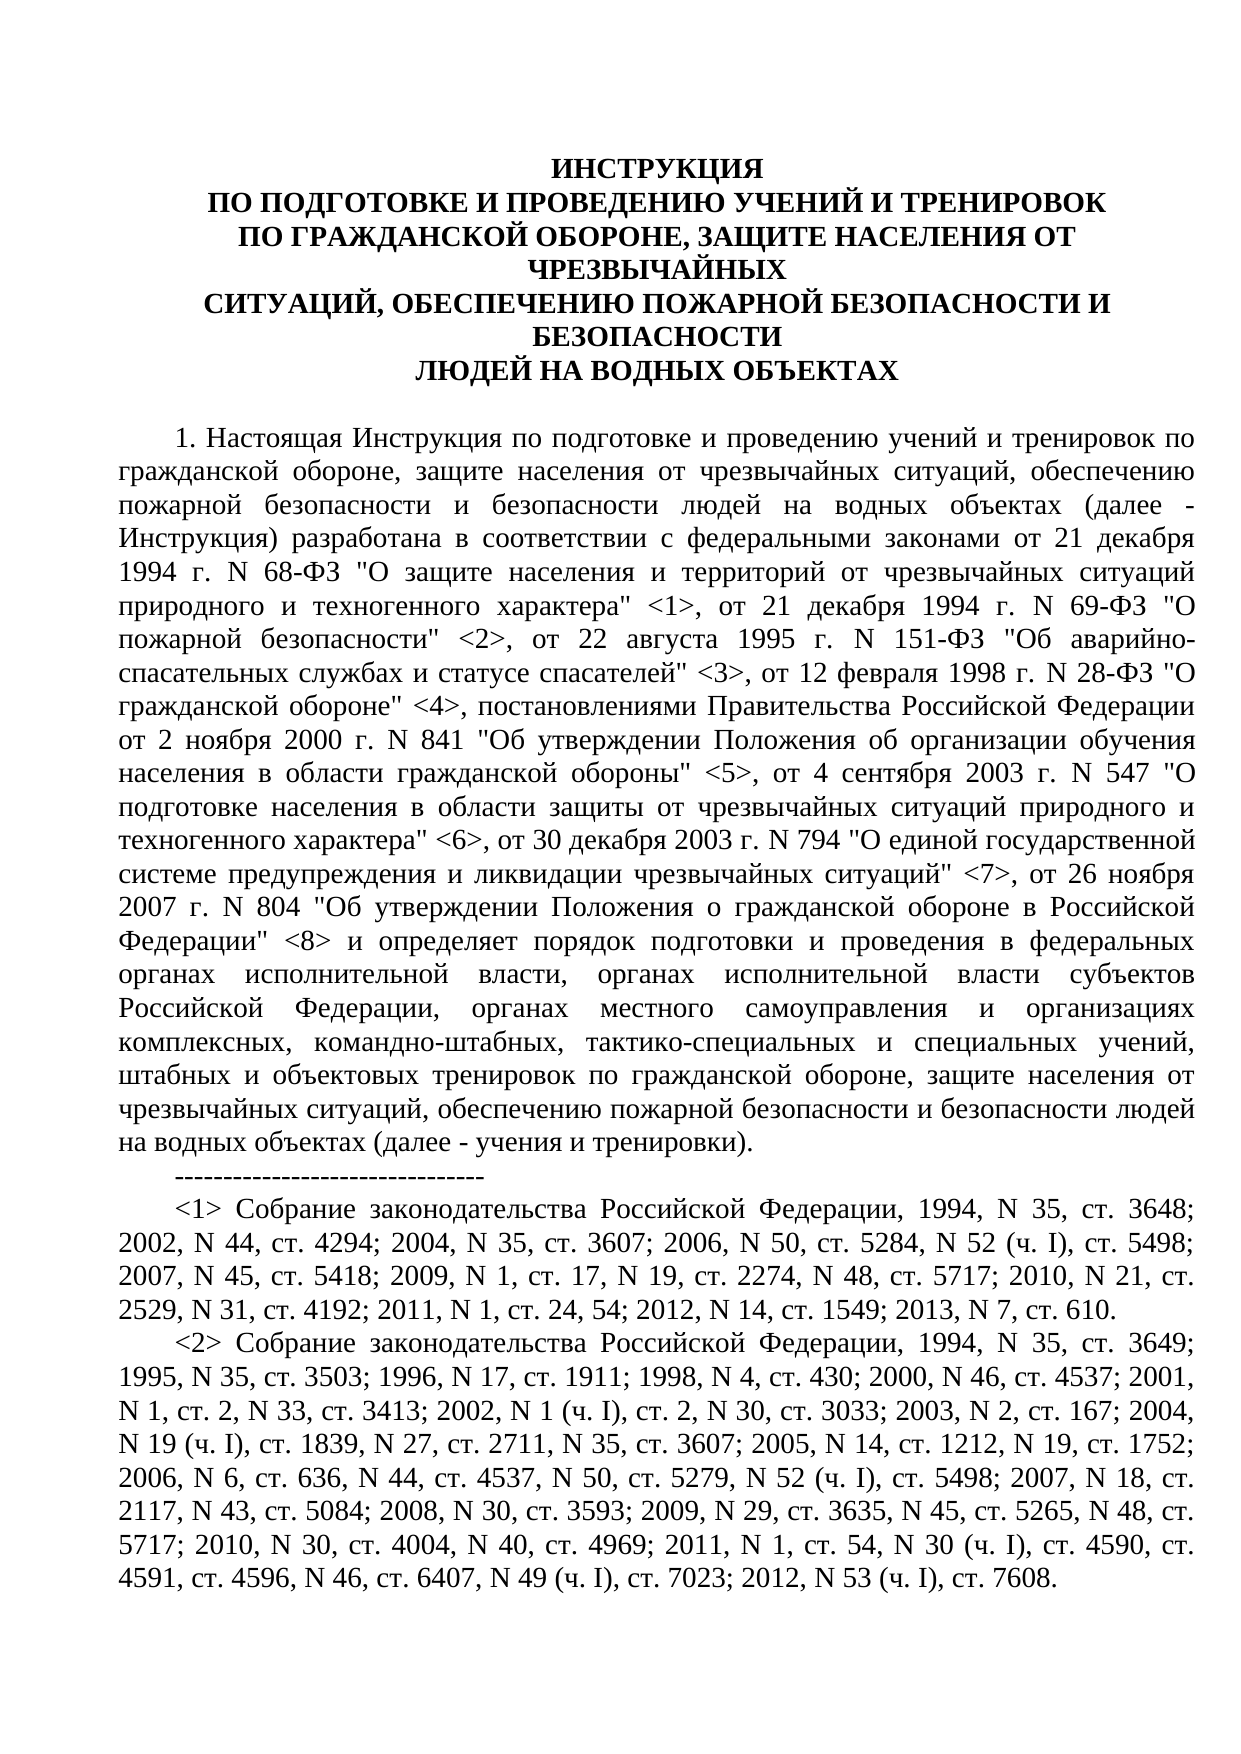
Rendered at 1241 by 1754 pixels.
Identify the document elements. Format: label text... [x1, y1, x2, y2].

text ЛЮДЕЙ НА ВОДНЫХ ОБЪЕКТАХ [118, 353, 1196, 386]
text 1. Настоящая Инструкция по подготовке и проведению учений и тренировок по гражданской обороне, защите населения от чрезвычайных ситуаций, обеспечению пожарной безопасности и безопасности людей на водных объектах (далее - Инструкция) разработана в соответствии с федеральными законами от 21 декабря 1994 г. N 68-ФЗ "О защите населения и территорий от чрезвычайных ситуаций природного и техногенного характера" <1>, от 21 декабря 1994 г. N 69-ФЗ "О пожарной безопасности" <2>, от 22 августа 1995 г. N 151-ФЗ "Об аварийно-спасательных службах и статусе спасателей" <3>, от 12 февраля 1998 г. N 28-ФЗ "О гражданской обороне" <4>, постановлениями Правительства Российской Федерации от 2 ноября 2000 г. N 841 "Об утверждении Положения об организации обучения населения в области гражданской обороны" <5>, от 4 сентября 2003 г. N 547 "О подготовке населения в области защиты от чрезвычайных ситуаций природного и техногенного характера" <6>, от 30 декабря 2003 г. N 794 "О единой государственной системе предупреждения и ликвидации чрезвычайных ситуаций" <7>, от 26 ноября 2007 г. N 804 "Об утверждении Положения о гражданской обороне в Российской Федерации" <8> и определяет порядок подготовки и проведения в федеральных органах исполнительной власти, органах исполнительной власти субъектов Российской Федерации, органах местного самоуправления и организациях комплексных, командно-штабных, тактико-специальных и специальных учений, штабных и объектовых тренировок по гражданской обороне, защите населения от чрезвычайных ситуаций, обеспечению пожарной безопасности и безопасности людей на водных объектах (далее - учения и тренировки). [118, 420, 1196, 1158]
text ИНСТРУКЦИЯ [118, 152, 1196, 185]
text -------------------------------- [118, 1158, 1196, 1191]
text <2> Собрание законодательства Российской Федерации, 1994, N 35, ст. 3649; 1995, N 35, ст. 3503; 1996, N 17, ст. 1911; 1998, N 4, ст. 430; 2000, N 46, ст. 4537; 2001, N 1, ст. 2, N 33, ст. 3413; 2002, N 1 (ч. I), ст. 2, N 30, ст. 3033; 2003, N 2, ст. 167; 2004, N 19 (ч. I), ст. 1839, N 27, ст. 2711, N 35, ст. 3607; 2005, N 14, ст. 1212, N 19, ст. 1752; 2006, N 6, ст. 636, N 44, ст. 4537, N 50, ст. 5279, N 52 (ч. I), ст. 5498; 2007, N 18, ст. 2117, N 43, ст. 5084; 2008, N 30, ст. 3593; 2009, N 29, ст. 3635, N 45, ст. 5265, N 48, ст. 5717; 2010, N 30, ст. 4004, N 40, ст. 4969; 2011, N 1, ст. 54, N 30 (ч. I), ст. 4590, ст. 4591, ст. 4596, N 46, ст. 6407, N 49 (ч. I), ст. 7023; 2012, N 53 (ч. I), ст. 7608. [118, 1326, 1196, 1594]
text <1> Собрание законодательства Российской Федерации, 1994, N 35, ст. 3648; 2002, N 44, ст. 4294; 2004, N 35, ст. 3607; 2006, N 50, ст. 5284, N 52 (ч. I), ст. 5498; 2007, N 45, ст. 5418; 2009, N 1, ст. 17, N 19, ст. 2274, N 48, ст. 5717; 2010, N 21, ст. 2529, N 31, ст. 4192; 2011, N 1, ст. 24, 54; 2012, N 14, ст. 1549; 2013, N 7, ст. 610. [118, 1191, 1196, 1326]
text ПО ГРАЖДАНСКОЙ ОБОРОНЕ, ЗАЩИТЕ НАСЕЛЕНИЯ ОТ ЧРЕЗВЫЧАЙНЫХ [118, 219, 1196, 286]
text СИТУАЦИЙ, ОБЕСПЕЧЕНИЮ ПОЖАРНОЙ БЕЗОПАСНОСТИ И БЕЗОПАСНОСТИ [118, 286, 1196, 353]
text ПО ПОДГОТОВКЕ И ПРОВЕДЕНИЮ УЧЕНИЙ И ТРЕНИРОВОК [118, 185, 1196, 219]
